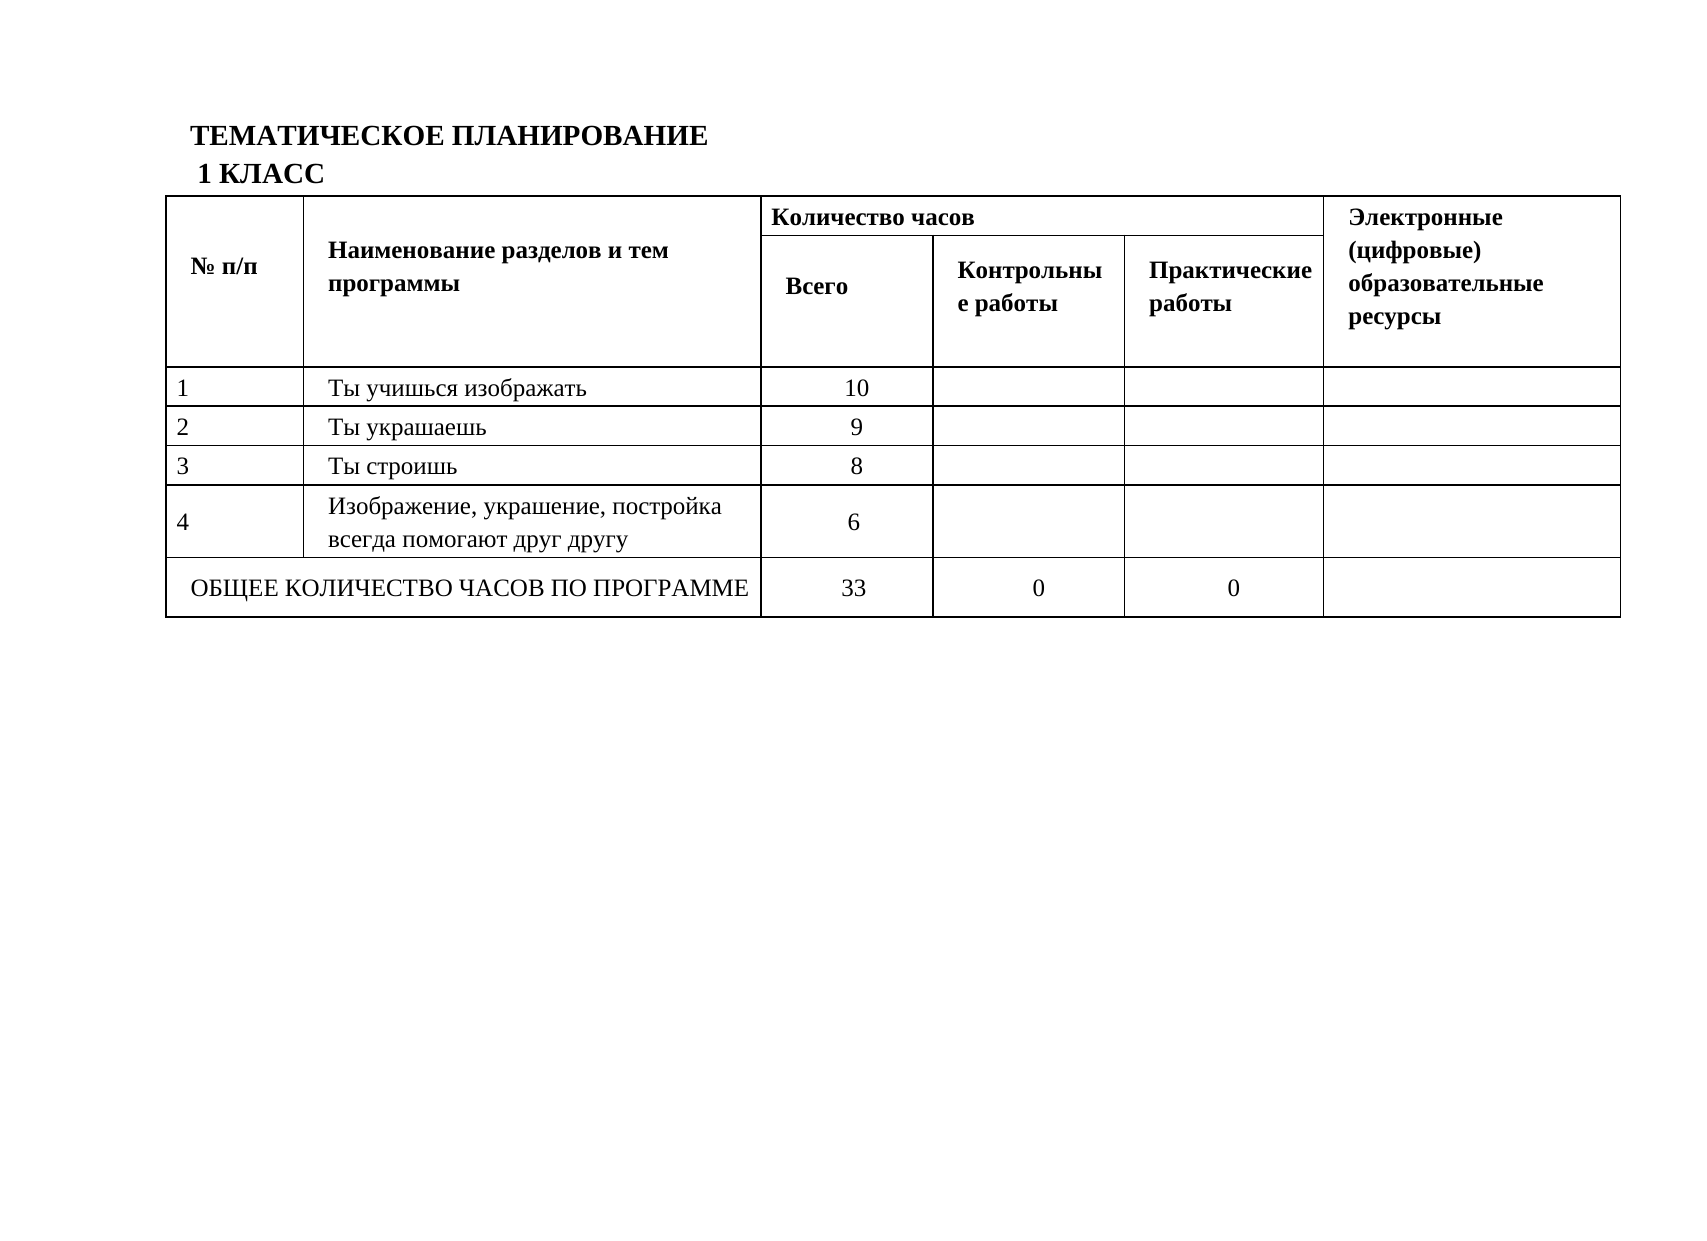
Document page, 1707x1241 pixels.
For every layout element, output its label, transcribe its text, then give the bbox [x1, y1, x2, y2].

table_header Электронные (цифровые) образовательные ресурсы [1324, 197, 1620, 366]
table_cell [934, 486, 1124, 556]
table_header Наименование разделов и тем программы [304, 197, 760, 366]
table_cell [1324, 558, 1620, 616]
table_cell [1125, 368, 1323, 405]
table_cell Всего [762, 236, 932, 366]
table_cell 33 [762, 558, 932, 616]
table_cell [1125, 407, 1323, 445]
table_cell 10 [762, 368, 932, 405]
table_cell [1324, 407, 1620, 445]
table_cell [934, 446, 1124, 484]
table_cell 4 [167, 486, 303, 556]
table_cell ОБЩЕЕ КОЛИЧЕСТВО ЧАСОВ ПО ПРОГРАММЕ [167, 558, 760, 616]
table_cell [934, 368, 1124, 405]
table_cell 6 [762, 486, 932, 556]
table_cell 2 [167, 407, 303, 445]
table_cell [1125, 446, 1323, 484]
text ТЕМАТИЧЕСКОЕ ПЛАНИРОВАНИЕ [190, 118, 1618, 152]
table_cell Изображение, украшение, постройка всегда помогают друг другу [304, 486, 760, 556]
table_cell [1125, 486, 1323, 556]
table_cell 0 [1125, 558, 1323, 616]
table_cell 3 [167, 446, 303, 484]
table_cell Практические работы [1125, 236, 1323, 366]
table_cell Контрольные работы [934, 236, 1124, 366]
table_cell Ты учишься изображать [304, 368, 760, 405]
table_cell [934, 407, 1124, 445]
table_cell 8 [762, 446, 932, 484]
table_cell 1 [167, 368, 303, 405]
table_cell [1324, 446, 1620, 484]
table_header Количество часов [762, 197, 1323, 234]
table_cell 0 [934, 558, 1124, 616]
table_header № п/п [167, 197, 303, 366]
table_cell 9 [762, 407, 932, 445]
table_cell Ты украшаешь [304, 407, 760, 445]
table_cell [1324, 368, 1620, 405]
table_cell [1324, 486, 1620, 556]
table_cell Ты строишь [304, 446, 760, 484]
text 1 КЛАСС [190, 157, 1618, 190]
